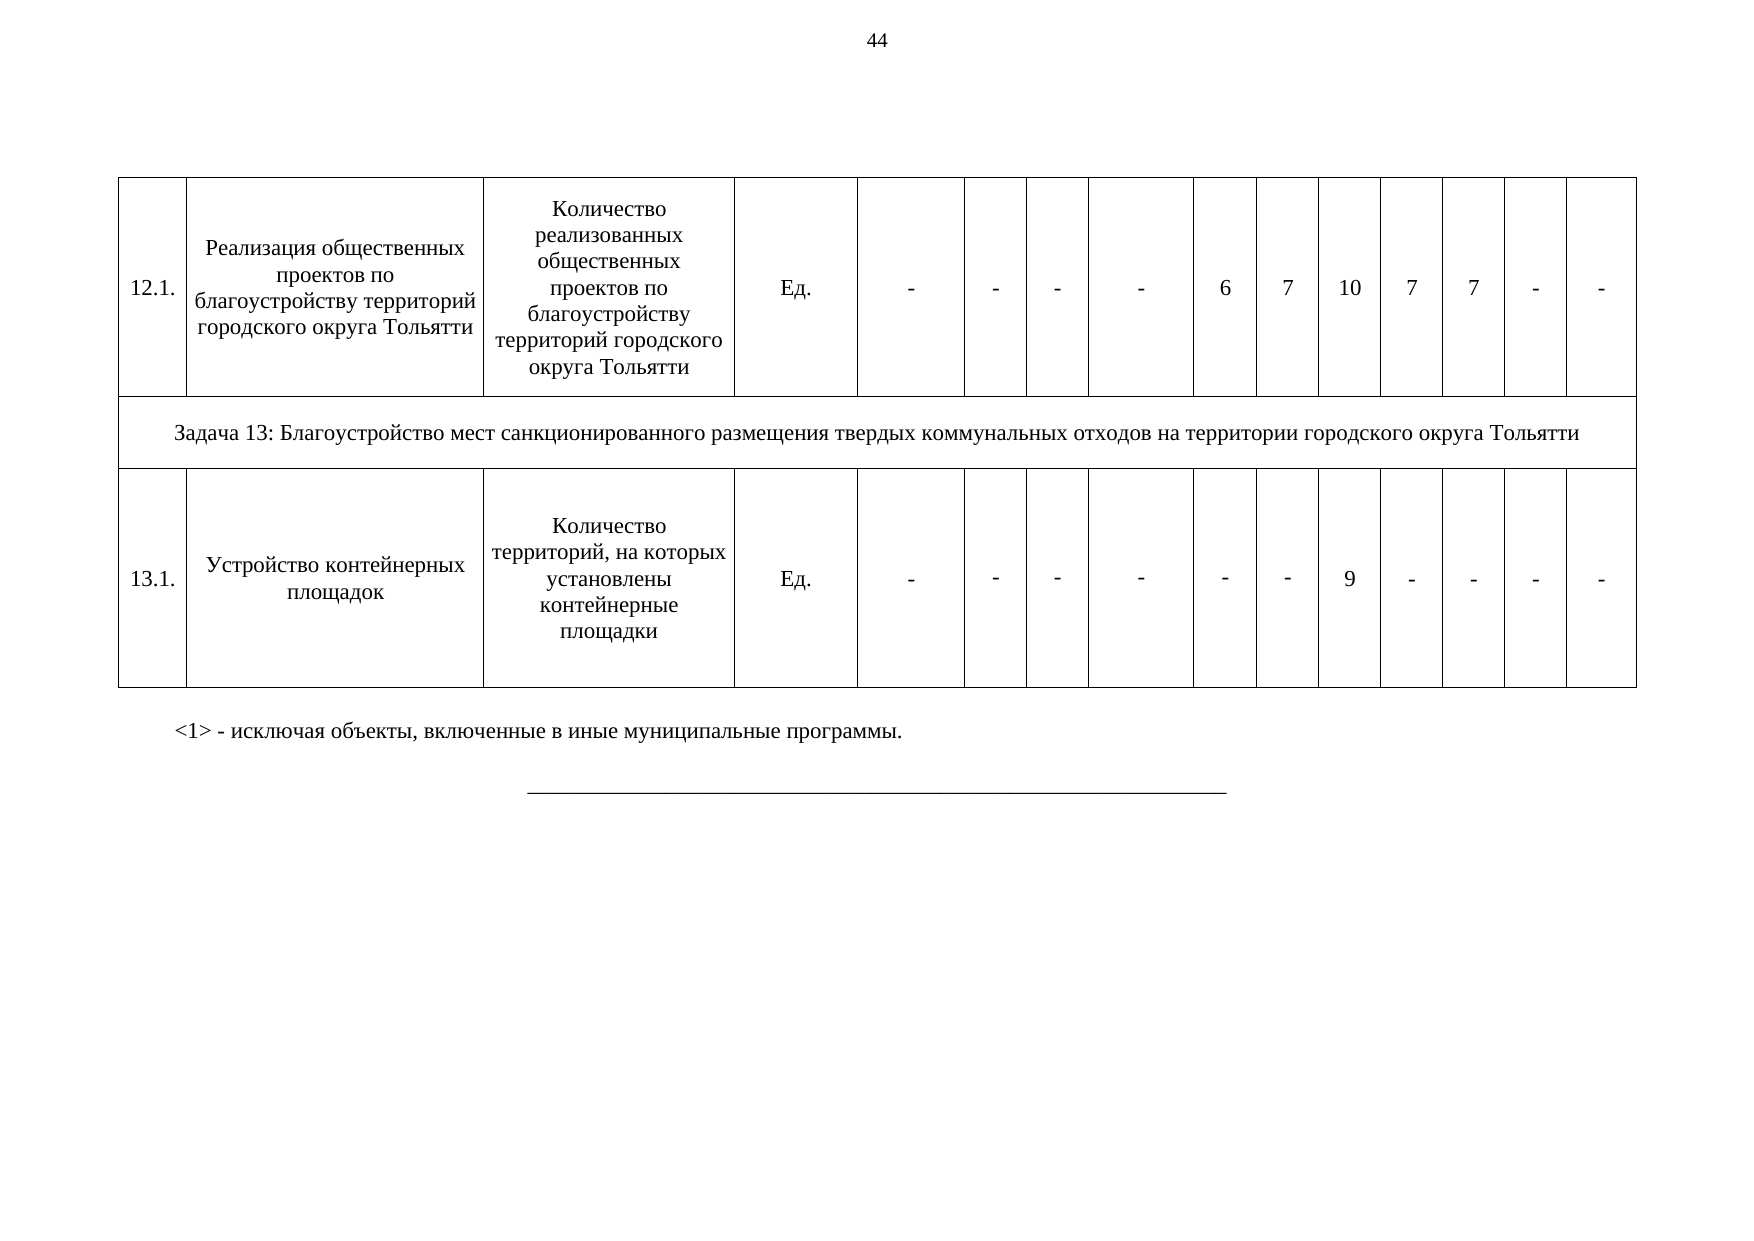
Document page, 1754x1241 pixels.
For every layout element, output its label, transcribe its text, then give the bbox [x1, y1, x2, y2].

table_cell 10 [1319, 178, 1380, 396]
table_cell - [858, 469, 964, 687]
text <1> - исключая объекты, включенные в иные муниципальные программы. [118, 717, 1636, 743]
table_cell - [1443, 469, 1504, 687]
table_cell - [1505, 178, 1566, 396]
table_cell - [1381, 469, 1442, 687]
table_cell - [965, 469, 1026, 687]
text _____________________________________________________________ [118, 769, 1636, 796]
table_cell - [1567, 178, 1636, 396]
table_cell - [1194, 469, 1256, 687]
table_cell 7 [1381, 178, 1442, 396]
table_cell Ед. [735, 178, 857, 396]
table_cell - [965, 178, 1026, 396]
table_cell Реализация общественных проектов по благоустройству территорий городского округа Тольятти [187, 178, 483, 396]
table_cell Количество реализованных общественных проектов по благоустройству территорий городского округа Тольятти [484, 178, 734, 396]
table_cell 13.1. [119, 469, 186, 687]
table_cell Задача 13: Благоустройство мест санкционированного размещения твердых коммунальных отходов на территории городского округа Тольятти [119, 397, 1636, 468]
table_cell 12.1. [119, 178, 186, 396]
table_cell Количество территорий, на которых установлены контейнерные площадки [484, 469, 734, 687]
table_cell 7 [1443, 178, 1504, 396]
table_cell 7 [1257, 178, 1318, 396]
table_cell Устройство контейнерных площадок [187, 469, 483, 687]
table_cell - [1505, 469, 1566, 687]
table_cell - [1257, 469, 1318, 687]
table_cell - [858, 178, 964, 396]
table_cell Ед. [735, 469, 857, 687]
table_cell - [1089, 469, 1193, 687]
table_cell - [1027, 178, 1088, 396]
table_cell - [1027, 469, 1088, 687]
table_cell - [1089, 178, 1193, 396]
table_cell 9 [1319, 469, 1380, 687]
table_cell 6 [1194, 178, 1256, 396]
table_cell - [1567, 469, 1636, 687]
